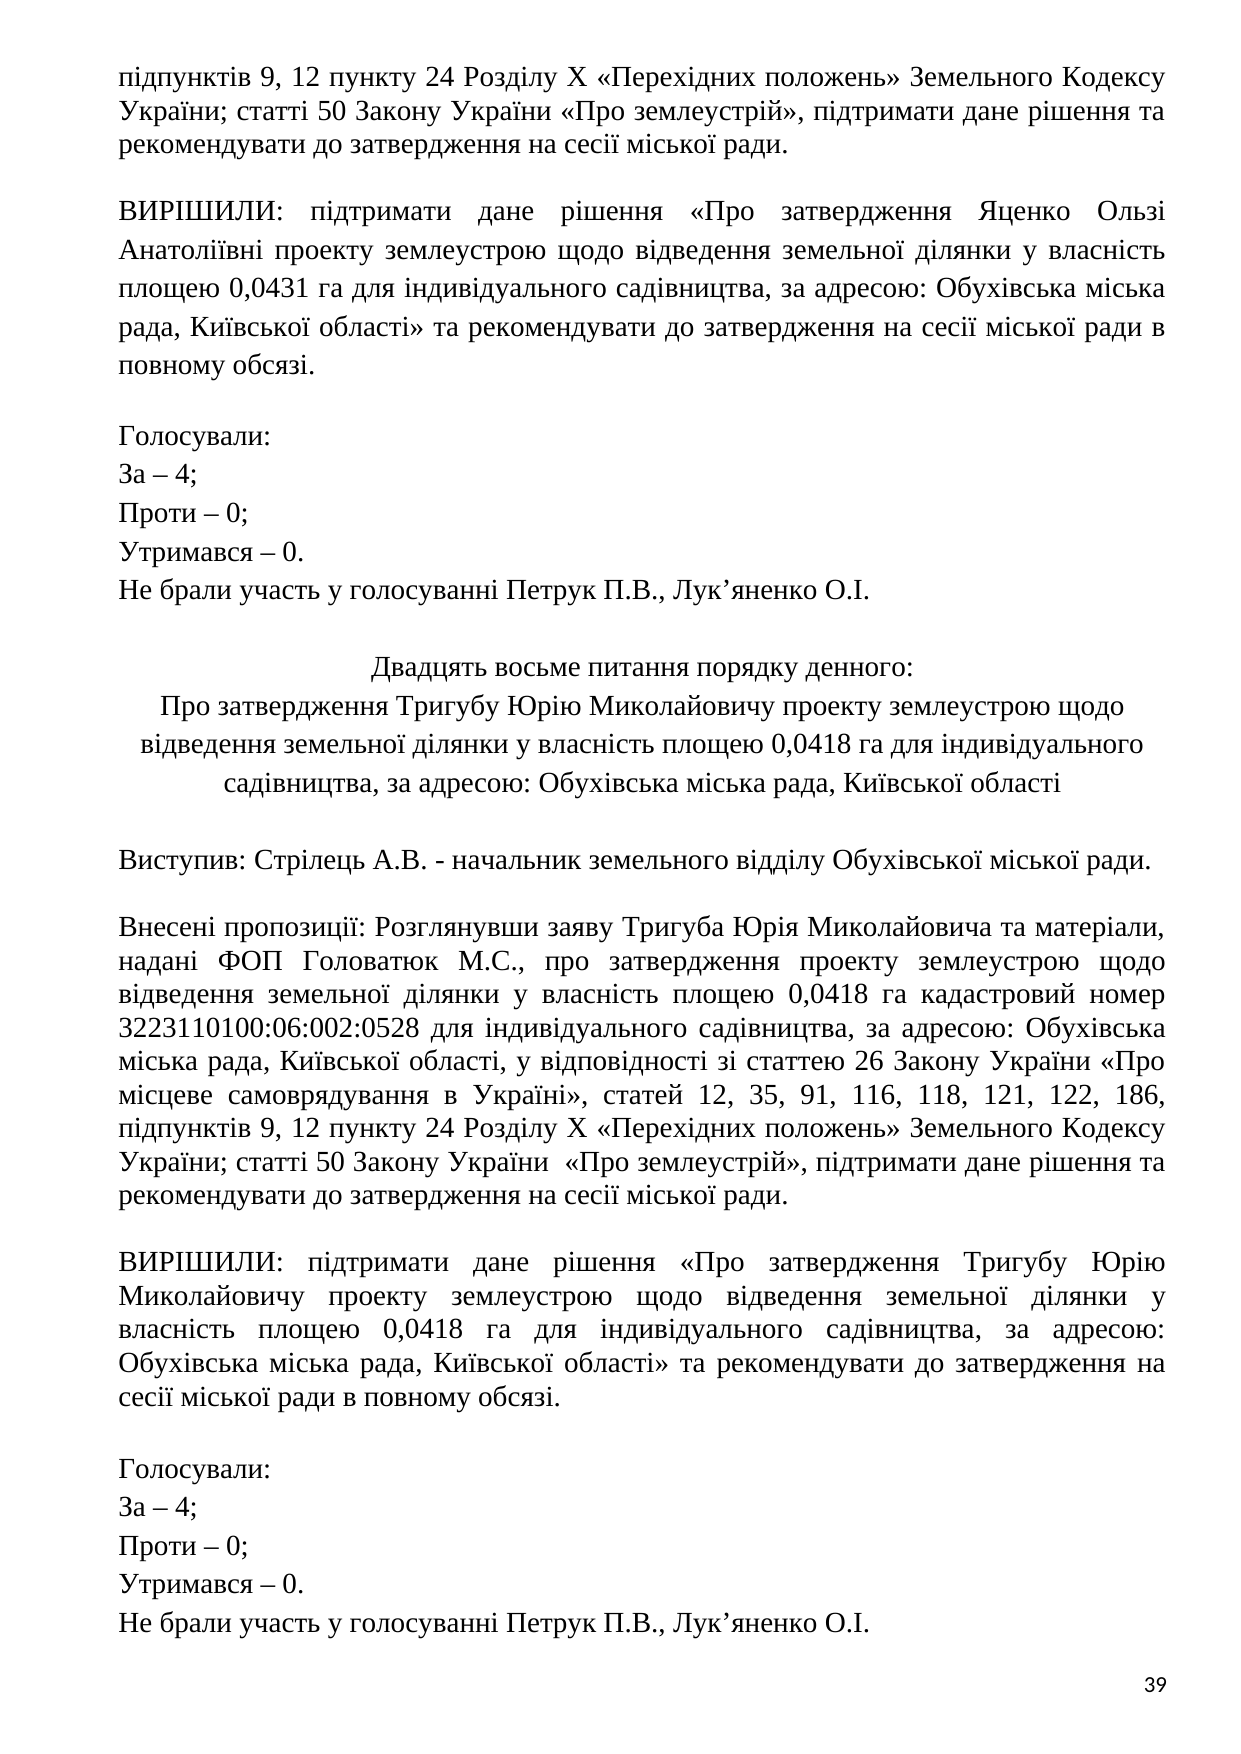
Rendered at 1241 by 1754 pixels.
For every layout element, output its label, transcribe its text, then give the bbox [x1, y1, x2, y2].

text За – 4; [118, 457, 1167, 490]
text ВИРІШИЛИ: підтримати дане рішення «Про затвердження Яценко Ользі Анатоліївні проекту землеустрою щодо відведення земельної ділянки у власність площею 0,0431 га для індивідуального садівництва, за адресою: Обухівська міська рада, Київської області» та рекомендувати до затвердження на сесії міської ради в повному обсязі. [118, 193, 1167, 381]
text Не брали участь у голосуванні Петрук П.В., Лук’яненко О.І. [118, 1605, 1167, 1638]
list Внесені пропозиції: Розглянувши заяву Тригуба Юрія Миколайовича та матеріали, надані ФОП Головатюк М.С., про затвердження проекту землеустрою щодо відведення земельної ділянки у власність площею 0,0418 га кадастровий номер 3223110100:06:002:0528 для індивідуального садівництва, за адресою: Обухівська міська рада, Київської області, у відповідності зі статтею 26 Закону України «Про місцеве самоврядування в Україні», статей 12, 35, 91, 116, 118, 121, 122, 186, підпунктів 9, 12 пункту 24 Розділу Х «Перехідних положень» Земельного Кодексу України; статті 50 Закону України «Про землеустрій», підтримати дане рішення та рекомендувати до затвердження на сесії міської ради. [118, 909, 1167, 1211]
text Виступив: Стрілець А.В. - начальник земельного відділу Обухівської міської ради. [118, 842, 1167, 876]
text Проти – 0; [118, 495, 1167, 529]
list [118, 59, 1167, 160]
text Голосували: [118, 1451, 1167, 1484]
text За – 4; [118, 1489, 1167, 1523]
text Про затвердження Тригубу Юрію Миколайовичу проекту землеустрою щодо відведення земельної ділянки у власність площею 0,0418 га для індивідуального садівництва, за адресою: Обухівська міська рада, Київської області [118, 688, 1167, 798]
text Утримався – 0. [118, 1566, 1167, 1600]
text Не брали участь у голосуванні Петрук П.В., Лук’яненко О.І. [118, 572, 1167, 606]
text ВИРІШИЛИ: підтримати дане рішення «Про затвердження Тригубу Юрію Миколайовичу проекту землеустрою щодо відведення земельної ділянки у власність площею 0,0418 га для індивідуального садівництва, за адресою: Обухівська міська рада, Київської області» та рекомендувати до затвердження на сесії міської ради в повному обсязі. [118, 1244, 1167, 1412]
text Двадцять восьме питання порядку денного: [118, 649, 1167, 683]
text Утримався – 0. [118, 534, 1167, 567]
text Голосували: [118, 418, 1167, 452]
text Проти – 0; [118, 1528, 1167, 1561]
